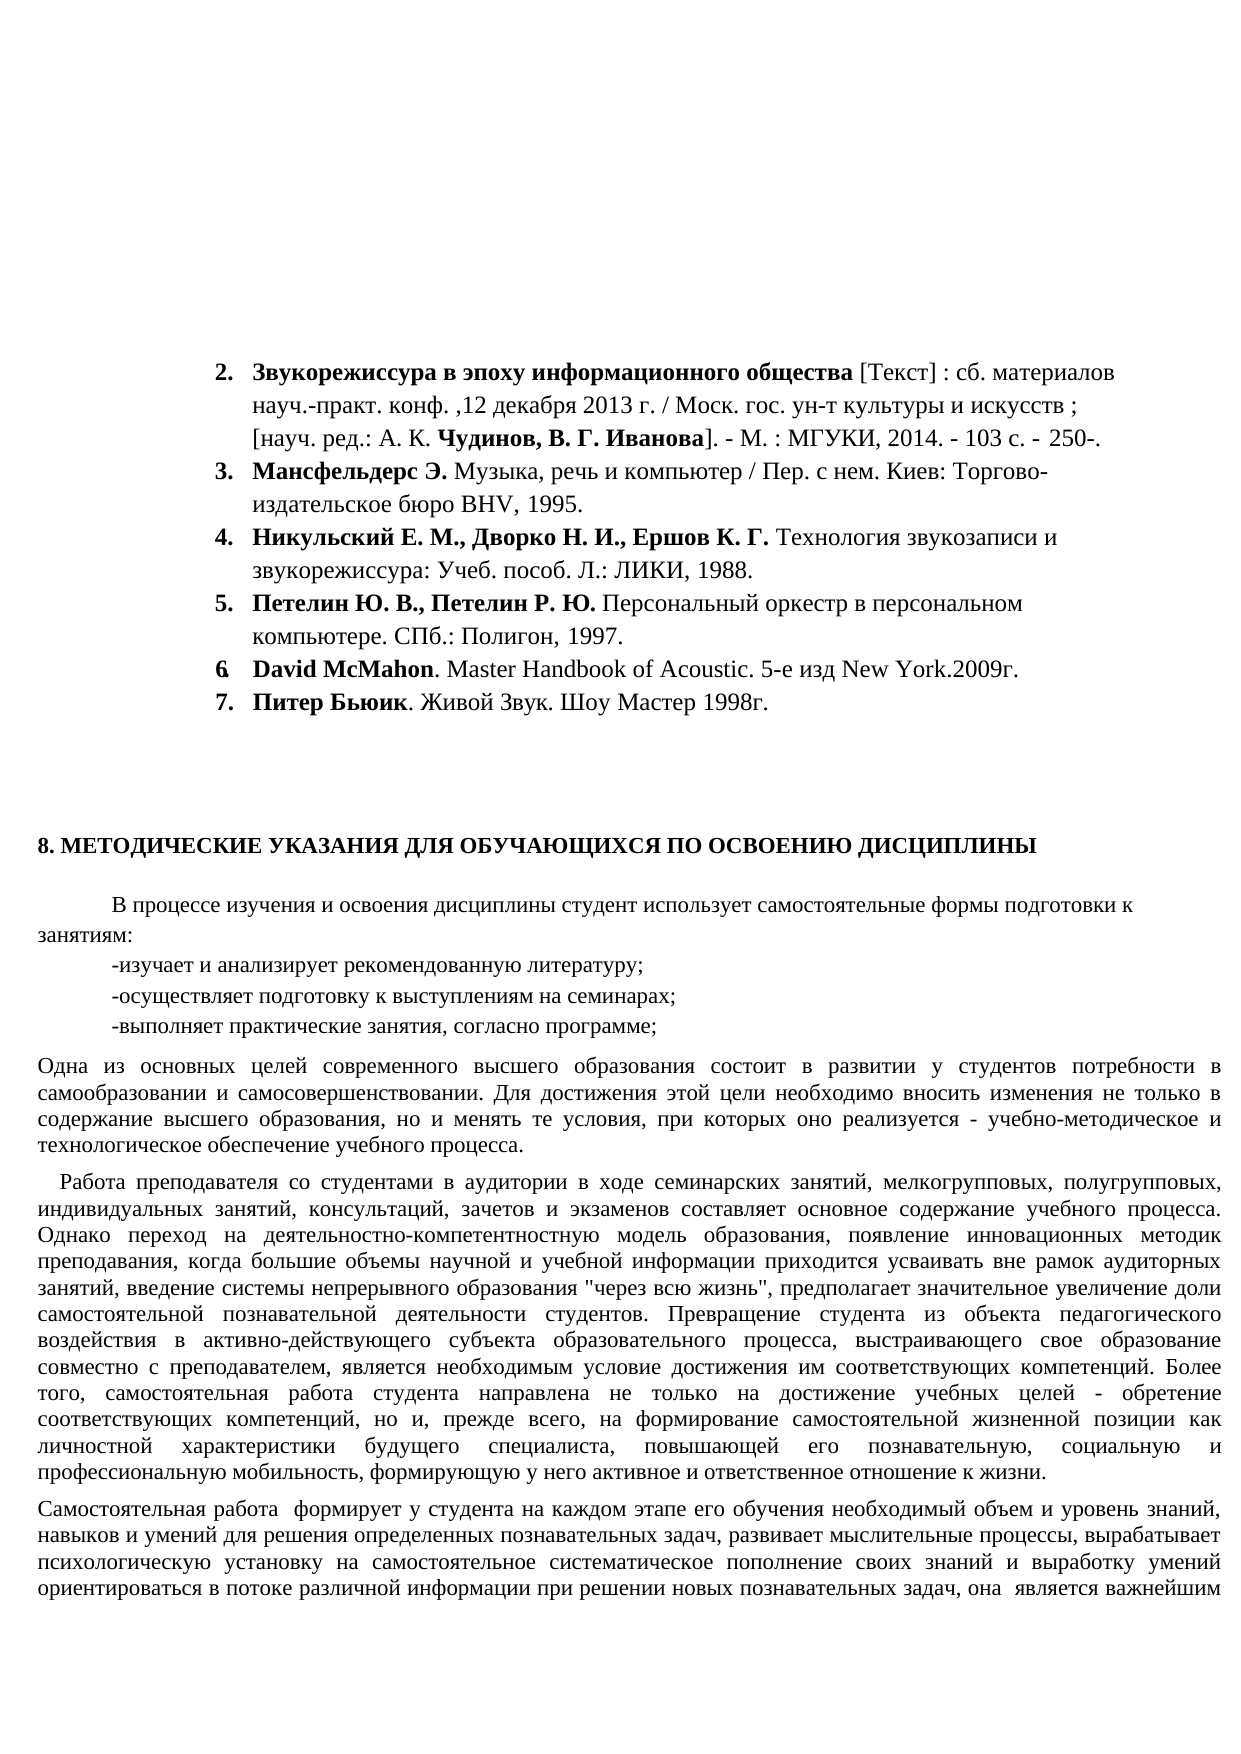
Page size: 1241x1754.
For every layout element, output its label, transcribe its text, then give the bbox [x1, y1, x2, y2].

list Мансфельдерс Э. Музыка, речь и компьютер / Пер. с нем. Киев: Торгово- издательское бюро ВНV, 1995. [214, 456, 1049, 517]
list David McMahon. Master Handbook of Acoustic. 5-е изд New York.2009г. [215, 654, 1223, 683]
text 8. МЕТОДИЧЕСКИЕ УКАЗАНИЯ ДЛЯ ОБУЧАЮЩИХСЯ ПО ОСВОЕНИЮ ДИСЦИПЛИНЫ [37, 832, 1086, 858]
text В процессе изучения и освоения дисциплины студент использует самостоятельные формы подготовки к занятиям: [37, 891, 1223, 948]
list Звукорежиссура в эпоху информационного общества [Текст] : сб. материалов науч.-практ. конф. ,12 декабря 2013 г. / Моск. гос. ун-т культуры и искусств ; [науч. ред.: А. К. Чудинов, В. Г. Иванова]. - М. : МГУКИ, 2014. - 103 с. - 250-. [214, 357, 1148, 451]
text -выполняет практические занятия, согласно программе; [37, 1012, 1223, 1038]
text Работа преподавателя со студентами в аудитории в ходе семинарских занятий, мелкогрупповых, полугрупповых, индивидуальных занятий, консультаций, зачетов и экзаменов составляет основное содержание учебного процесса. Однако переход на деятельностно-компетентностную модель образования, появление инновационных методик преподавания, когда большие объемы научной и учебной информации приходится усваивать вне рамок аудиторных занятий, введение системы непрерывного образования "через всю жизнь", предполагает значительное увеличение доли самостоятельной познавательной деятельности студентов. Превращение студента из объекта педагогического воздействия в активно-действующего субъекта образовательного процесса, выстраивающего свое образование совместно с преподавателем, является необходимым условие достижения им соответствующих компетенций. Более того, самостоятельная работа студента направлена не только на достижение учебных целей - обретение соответствующих компетенций, но и, прежде всего, на формирование самостоятельной жизненной позиции как личностной характеристики будущего специалиста, повышающей его познавательную, социальную и профессиональную мобильность, формирующую у него активное и ответственное отношение к жизни. [37, 1168, 1223, 1484]
text -изучает и анализирует рекомендованную литературу; [37, 951, 1223, 978]
text -осуществляет подготовку к выступлениям на семинарах; [37, 982, 1223, 1008]
list Никульский Е. М., Дворко Н. И., Ершов К. Г. Технология звукозаписи и звукорежиссура: Учеб. пособ. Л.: ЛИКИ, 1988. [214, 522, 1058, 583]
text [37, 1495, 1223, 1600]
list Питер Бьюик. Живой Звук. Шоу Мастер 1998г. [215, 687, 1223, 715]
text Одна из основных целей современного высшего образования состоит в развитии у студентов потребности в самообразовании и самосовершенствовании. Для достижения этой цели необходимо вносить изменения не только в содержание высшего образования, но и менять те условия, при которых оно реализуется - учебно-методическое и технологическое обеспечение учебного процесса. [37, 1052, 1223, 1158]
list Петелин Ю. В., Петелин Р. Ю. Персональный оркестр в персональном компьютере. СПб.: Полигон, 1997. [214, 588, 1024, 649]
